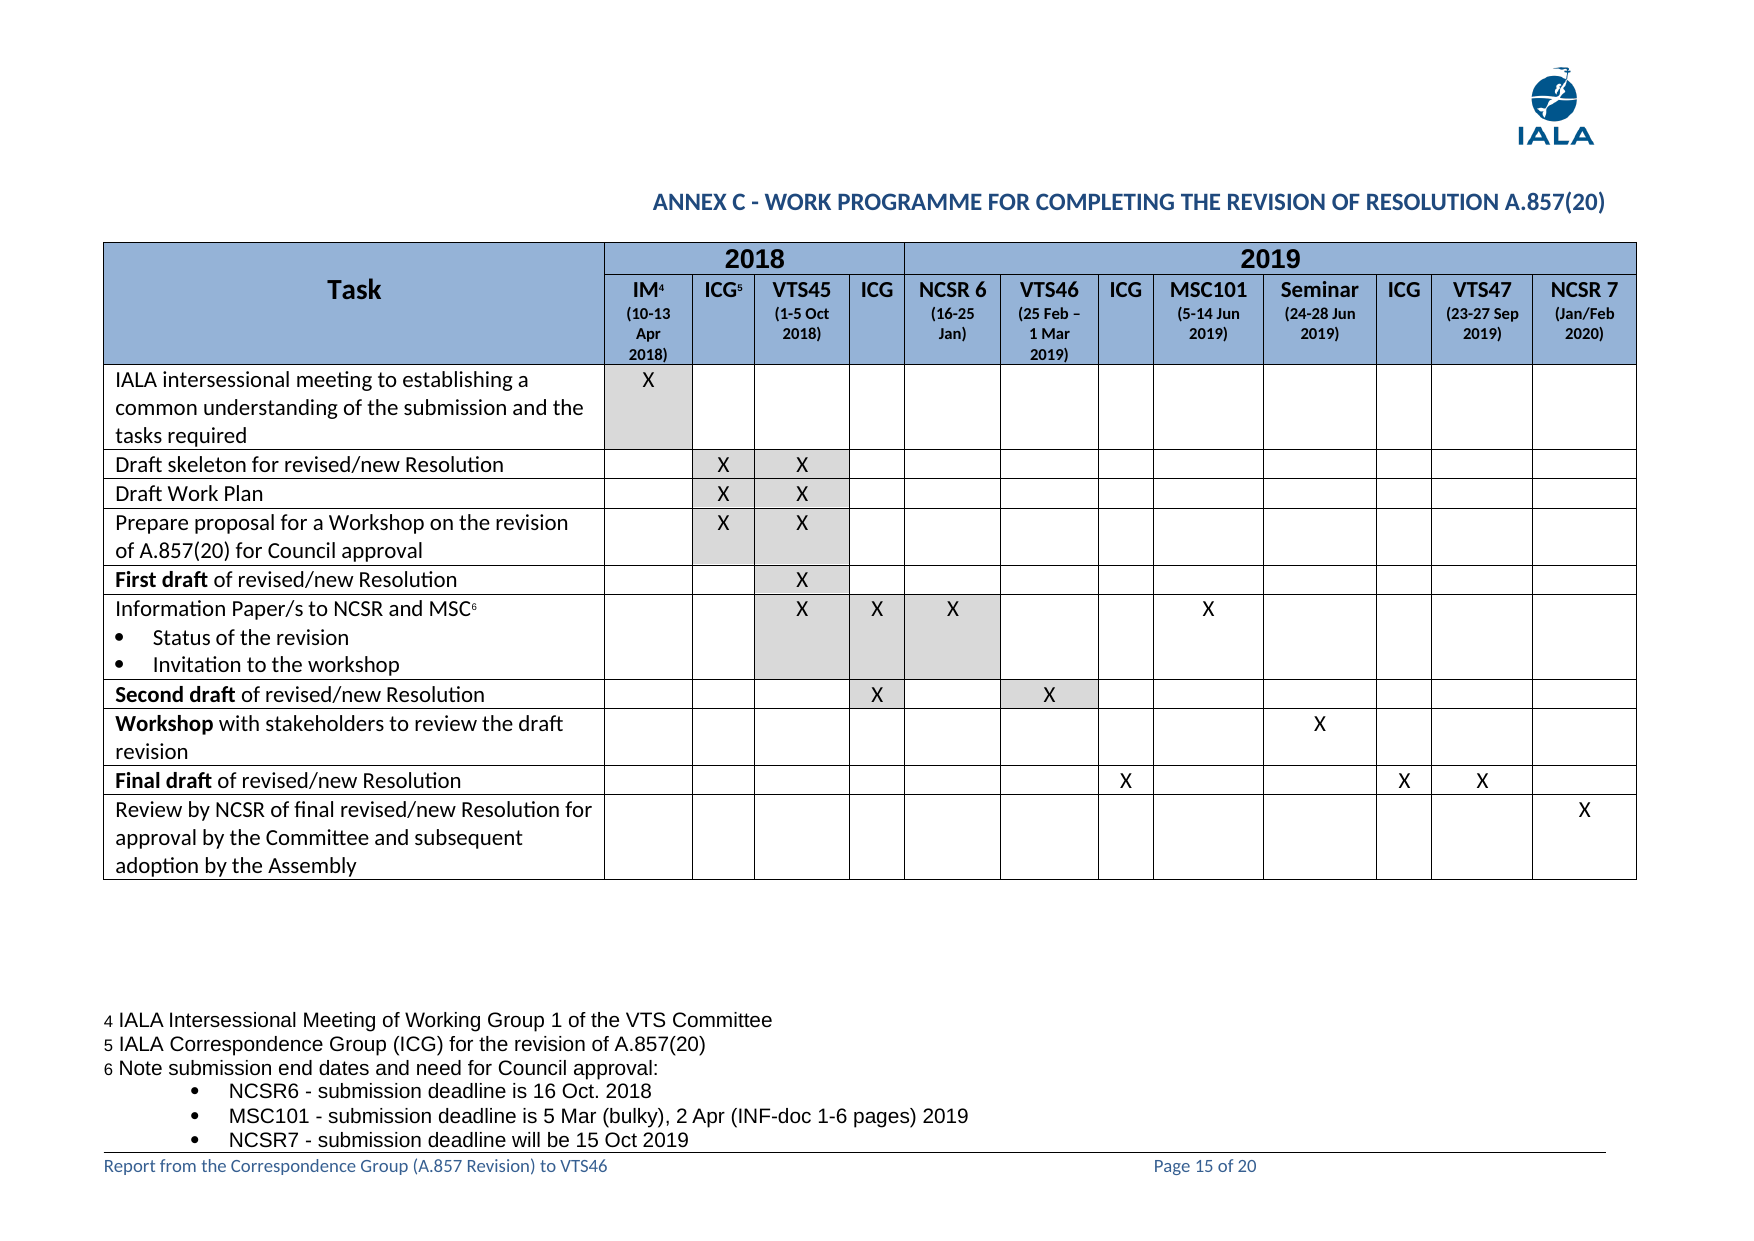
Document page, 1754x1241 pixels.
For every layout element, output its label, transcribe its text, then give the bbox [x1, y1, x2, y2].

table_cell [1154, 795, 1263, 879]
table_cell [1154, 709, 1263, 765]
table_cell Second draft of revised/new Resolution [104, 680, 604, 708]
table_cell Workshop with stakeholders to review the draft revision [104, 709, 604, 765]
table_cell [1001, 479, 1098, 507]
table_cell Final draft of revised/new Resolution [104, 766, 604, 794]
table_cell [1001, 595, 1098, 679]
table_cell [755, 766, 849, 794]
table_cell [1154, 365, 1263, 449]
table_cell IALA intersessional meeting to establishing a common understanding of the submission and the tasks required [104, 365, 604, 449]
table_cell VTS46 (25 Feb – 1 Mar 2019) [1001, 275, 1098, 364]
table_cell NCSR 6 (16-25 Jan) [905, 275, 1000, 364]
table_cell [755, 795, 849, 879]
table_cell [1154, 766, 1263, 794]
table_cell [1154, 450, 1263, 478]
picture [1501, 59, 1607, 162]
table_cell [693, 595, 754, 679]
table_cell [1264, 795, 1376, 879]
table_cell [755, 365, 849, 449]
table_cell [1264, 509, 1376, 564]
table_cell [1377, 680, 1431, 708]
table_cell [1533, 680, 1636, 708]
table_cell [1099, 709, 1153, 765]
table_header Task [104, 243, 604, 364]
table_cell [693, 709, 754, 765]
table_cell [1099, 595, 1153, 679]
table_cell [1533, 766, 1636, 794]
table_cell [1533, 709, 1636, 765]
table_cell Information Paper/s to NCSR and MSC Status of the revision Invitation to the workshop [104, 595, 604, 679]
table_header 2019 [905, 243, 1636, 274]
table_cell [905, 509, 1000, 564]
table_cell [693, 795, 754, 879]
table_cell [693, 566, 754, 593]
table_cell [1377, 595, 1431, 679]
table_cell [693, 680, 754, 708]
table_cell [1264, 766, 1376, 794]
table_cell [605, 509, 692, 564]
table_cell [1154, 509, 1263, 564]
table_cell [1001, 709, 1098, 765]
table_cell Seminar (24-28 Jun 2019) [1264, 275, 1376, 364]
table_cell [1264, 680, 1376, 708]
table_cell [605, 766, 692, 794]
table_cell [1533, 450, 1636, 478]
table_cell [1377, 479, 1431, 507]
table_cell [605, 450, 692, 478]
table_cell X [755, 566, 849, 593]
table_cell [605, 566, 692, 593]
table_cell [905, 566, 1000, 593]
table_cell [755, 709, 849, 765]
table_cell [605, 595, 692, 679]
table_cell [1154, 479, 1263, 507]
table_cell X [693, 509, 754, 564]
table_cell [1099, 795, 1153, 879]
table_cell X [755, 450, 849, 478]
table_cell [1099, 680, 1153, 708]
table_cell X [1264, 709, 1376, 765]
table_cell [755, 680, 849, 708]
table_cell [1001, 795, 1098, 879]
table_cell [1154, 566, 1263, 593]
table_cell X [1001, 680, 1098, 708]
table_cell NCSR 7 (Jan/Feb 2020) [1533, 275, 1636, 364]
table_header 2018 [605, 243, 904, 274]
subtitle Annex C - Work programme for completing the revision of resolution A.857(20) [178, 186, 1606, 217]
table_cell X [605, 365, 692, 449]
table_cell [1377, 795, 1431, 879]
table_cell [1533, 365, 1636, 449]
table_cell [1264, 450, 1376, 478]
table_cell X [755, 595, 849, 679]
table_cell [850, 709, 904, 765]
table_cell ICG [850, 275, 904, 364]
table_cell X [905, 595, 1000, 679]
table_cell [905, 680, 1000, 708]
table_cell [1264, 566, 1376, 593]
table_cell X [755, 479, 849, 507]
table_cell ICG [693, 275, 754, 364]
table_cell X [755, 509, 849, 564]
table_cell [1099, 566, 1153, 593]
table_cell [1154, 680, 1263, 708]
table_cell [1099, 479, 1153, 507]
table_cell [1432, 509, 1532, 564]
table_cell X [693, 450, 754, 478]
table_cell [905, 479, 1000, 507]
table_cell [1099, 450, 1153, 478]
table_cell [1264, 365, 1376, 449]
table_cell [1432, 365, 1532, 449]
table_cell [1533, 566, 1636, 593]
table_cell [1432, 479, 1532, 507]
table_cell First draft of revised/new Resolution [104, 566, 604, 593]
table_cell Prepare proposal for a Workshop on the revision of A.857(20) for Council approval [104, 509, 604, 564]
table_cell [1001, 509, 1098, 564]
table_cell [605, 479, 692, 507]
table_cell [850, 566, 904, 593]
table_cell [1001, 566, 1098, 593]
table_cell [693, 766, 754, 794]
table_cell [1533, 595, 1636, 679]
table_cell [1099, 365, 1153, 449]
table_cell [850, 509, 904, 564]
table_cell VTS45 (1-5 Oct 2018) [755, 275, 849, 364]
table_cell VTS47 (23-27 Sep 2019) [1432, 275, 1532, 364]
table_cell Review by NCSR of final revised/new Resolution for approval by the Committee and subsequent adoption by the Assembly [104, 795, 604, 879]
table_cell [1001, 766, 1098, 794]
table_cell [605, 709, 692, 765]
table_cell [1533, 509, 1636, 564]
table_cell Draft skeleton for revised/new Resolution [104, 450, 604, 478]
table_cell [1432, 566, 1532, 593]
table_cell Draft Work Plan [104, 479, 604, 507]
table_cell [905, 709, 1000, 765]
table_cell [1377, 365, 1431, 449]
table_cell [850, 766, 904, 794]
table_cell [905, 795, 1000, 879]
table_cell ICG [1377, 275, 1431, 364]
table_cell X [1154, 595, 1263, 679]
table_cell X [693, 479, 754, 507]
table_cell [1377, 509, 1431, 564]
table_cell IM (10-13 Apr 2018) [605, 275, 692, 364]
table_cell [1432, 595, 1532, 679]
table_cell [850, 795, 904, 879]
table_cell X [1377, 766, 1431, 794]
table_cell [1432, 450, 1532, 478]
table_cell [850, 365, 904, 449]
table_cell [1432, 795, 1532, 879]
table_cell [1264, 595, 1376, 679]
table_cell [1377, 566, 1431, 593]
table_cell X [850, 680, 904, 708]
table_cell X [850, 595, 904, 679]
table_cell [905, 766, 1000, 794]
table_cell [1533, 479, 1636, 507]
table_cell [1001, 450, 1098, 478]
table_cell [605, 680, 692, 708]
table_cell [1264, 479, 1376, 507]
table_cell MSC101 (5-14 Jun 2019) [1154, 275, 1263, 364]
table_cell [1432, 680, 1532, 708]
table_cell [693, 365, 754, 449]
table_cell [1377, 450, 1431, 478]
table_cell X [1533, 795, 1636, 879]
table_cell X [1099, 766, 1153, 794]
table_cell [905, 450, 1000, 478]
table_cell [850, 450, 904, 478]
table_cell [1099, 509, 1153, 564]
table_cell [1377, 709, 1431, 765]
table_cell [905, 365, 1000, 449]
table_cell [1432, 709, 1532, 765]
table_cell ICG [1099, 275, 1153, 364]
table_cell [850, 479, 904, 507]
table_cell [1001, 365, 1098, 449]
table_cell [605, 795, 692, 879]
table_cell X [1432, 766, 1532, 794]
